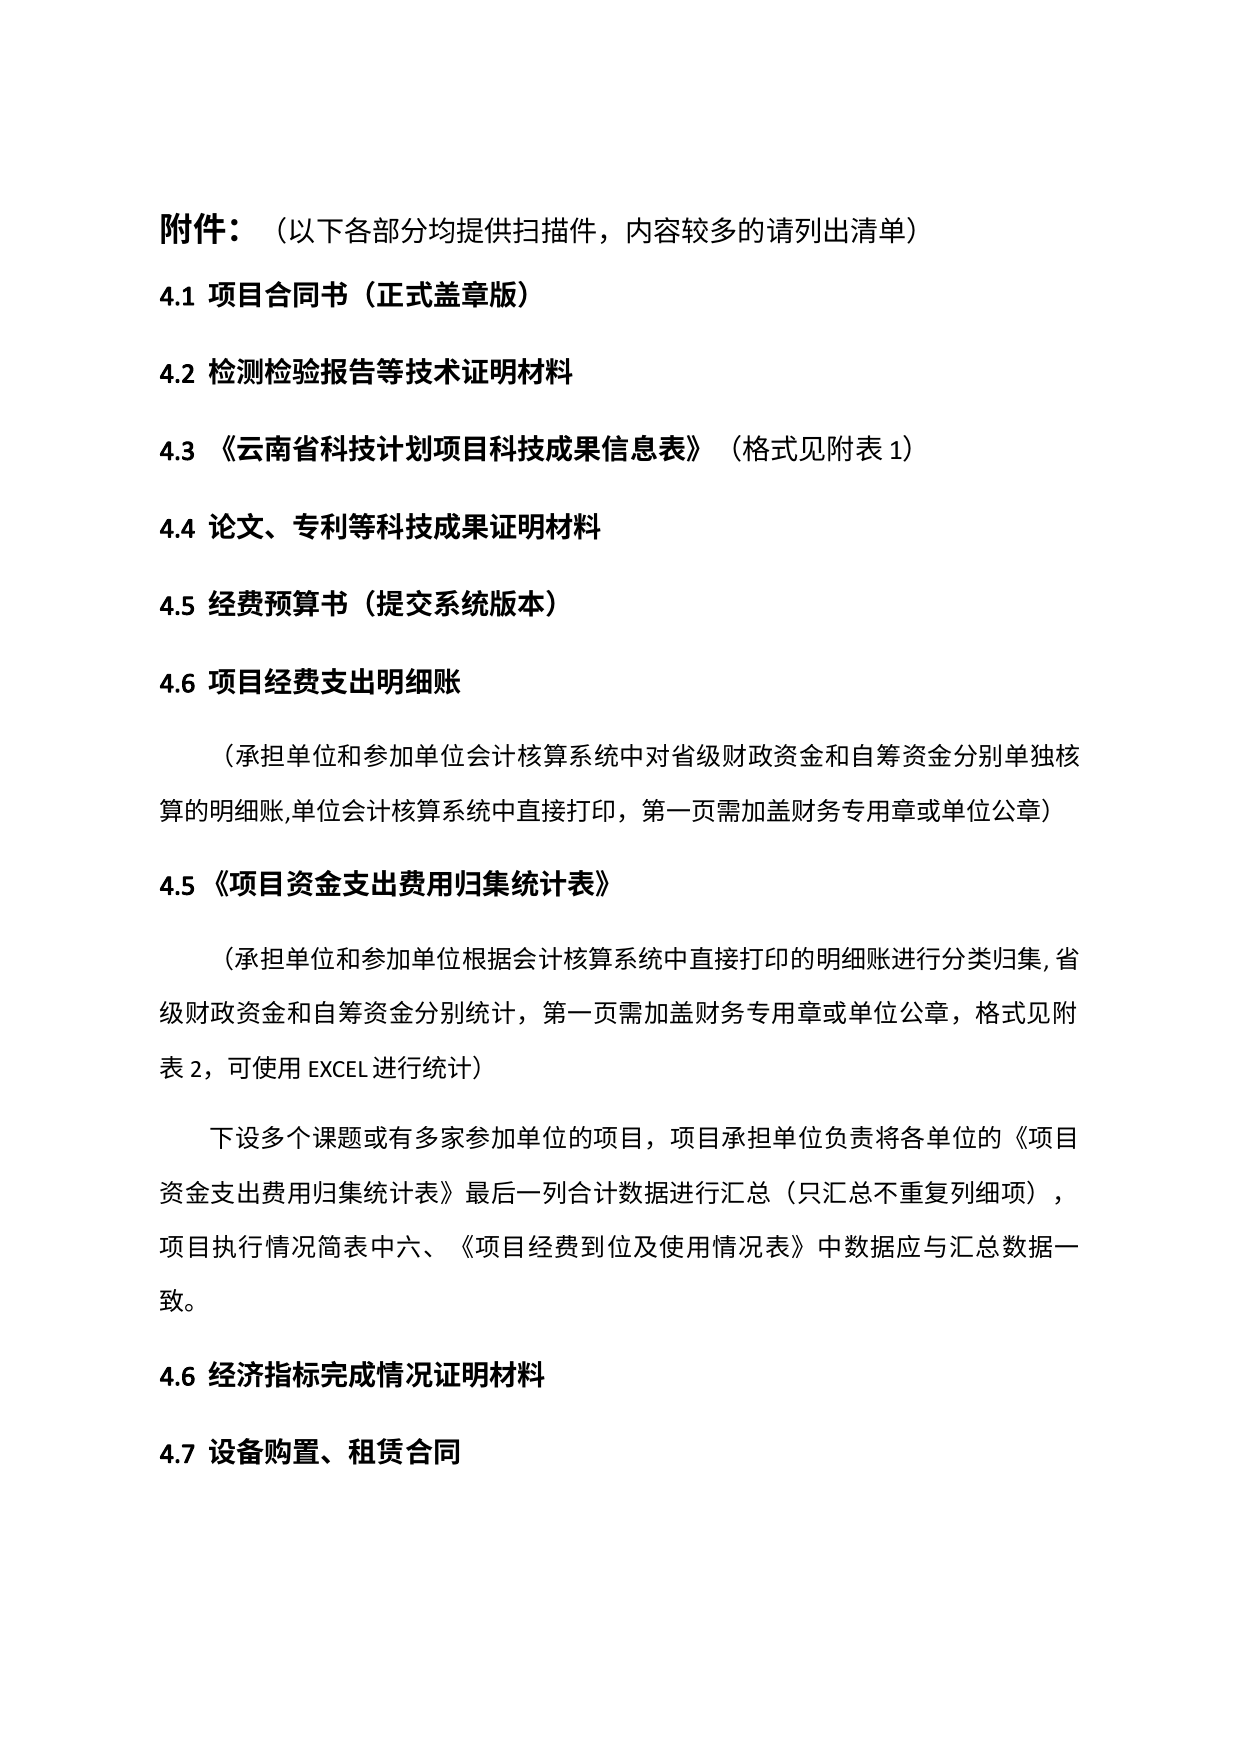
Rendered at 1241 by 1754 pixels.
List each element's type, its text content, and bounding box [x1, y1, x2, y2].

text 4.6 经济指标完成情况证明材料 [159, 1353, 1081, 1393]
text 4.4 论文、专利等科技成果证明材料 [159, 504, 1081, 545]
text 4.1 项目合同书（正式盖章版） [159, 272, 1081, 313]
text 4.2 检测检验报告等技术证明材料 [159, 350, 1081, 391]
text 4.5 《项目资金支出费用归集统计表》 [159, 862, 1081, 903]
text （承担单位和参加单位根据会计核算系统中直接打印的明细账进行分类归集, 省级财政资金和自筹资金分别统计，第一页需加盖财务专用章或单位公章，格式见附表2，可使用EXCEL进行统计） [159, 939, 1081, 1084]
text 4.6 项目经费支出明细账 [159, 659, 1081, 700]
text 下设多个课题或有多家参加单位的项目，项目承担单位负责将各单位的《项目资金支出费用归集统计表》最后一列合计数据进行汇总（只汇总不重复列细项），项目执行情况简表中六、《项目经费到位及使用情况表》中数据应与汇总数据一致。 [159, 1119, 1081, 1318]
text （承担单位和参加单位会计核算系统中对省级财政资金和自筹资金分别单独核算的明细账,单位会计核算系统中直接打印，第一页需加盖财务专用章或单位公章） [159, 737, 1081, 827]
text 4.3 《云南省科技计划项目科技成果信息表》（格式见附表1） [159, 427, 1081, 468]
text 4.7 设备购置、租赁合同 [159, 1430, 1081, 1471]
text 附件：（以下各部分均提供扫描件，内容较多的请列出清单） [159, 183, 1081, 256]
text 4.5 经费预算书（提交系统版本） [159, 582, 1081, 623]
